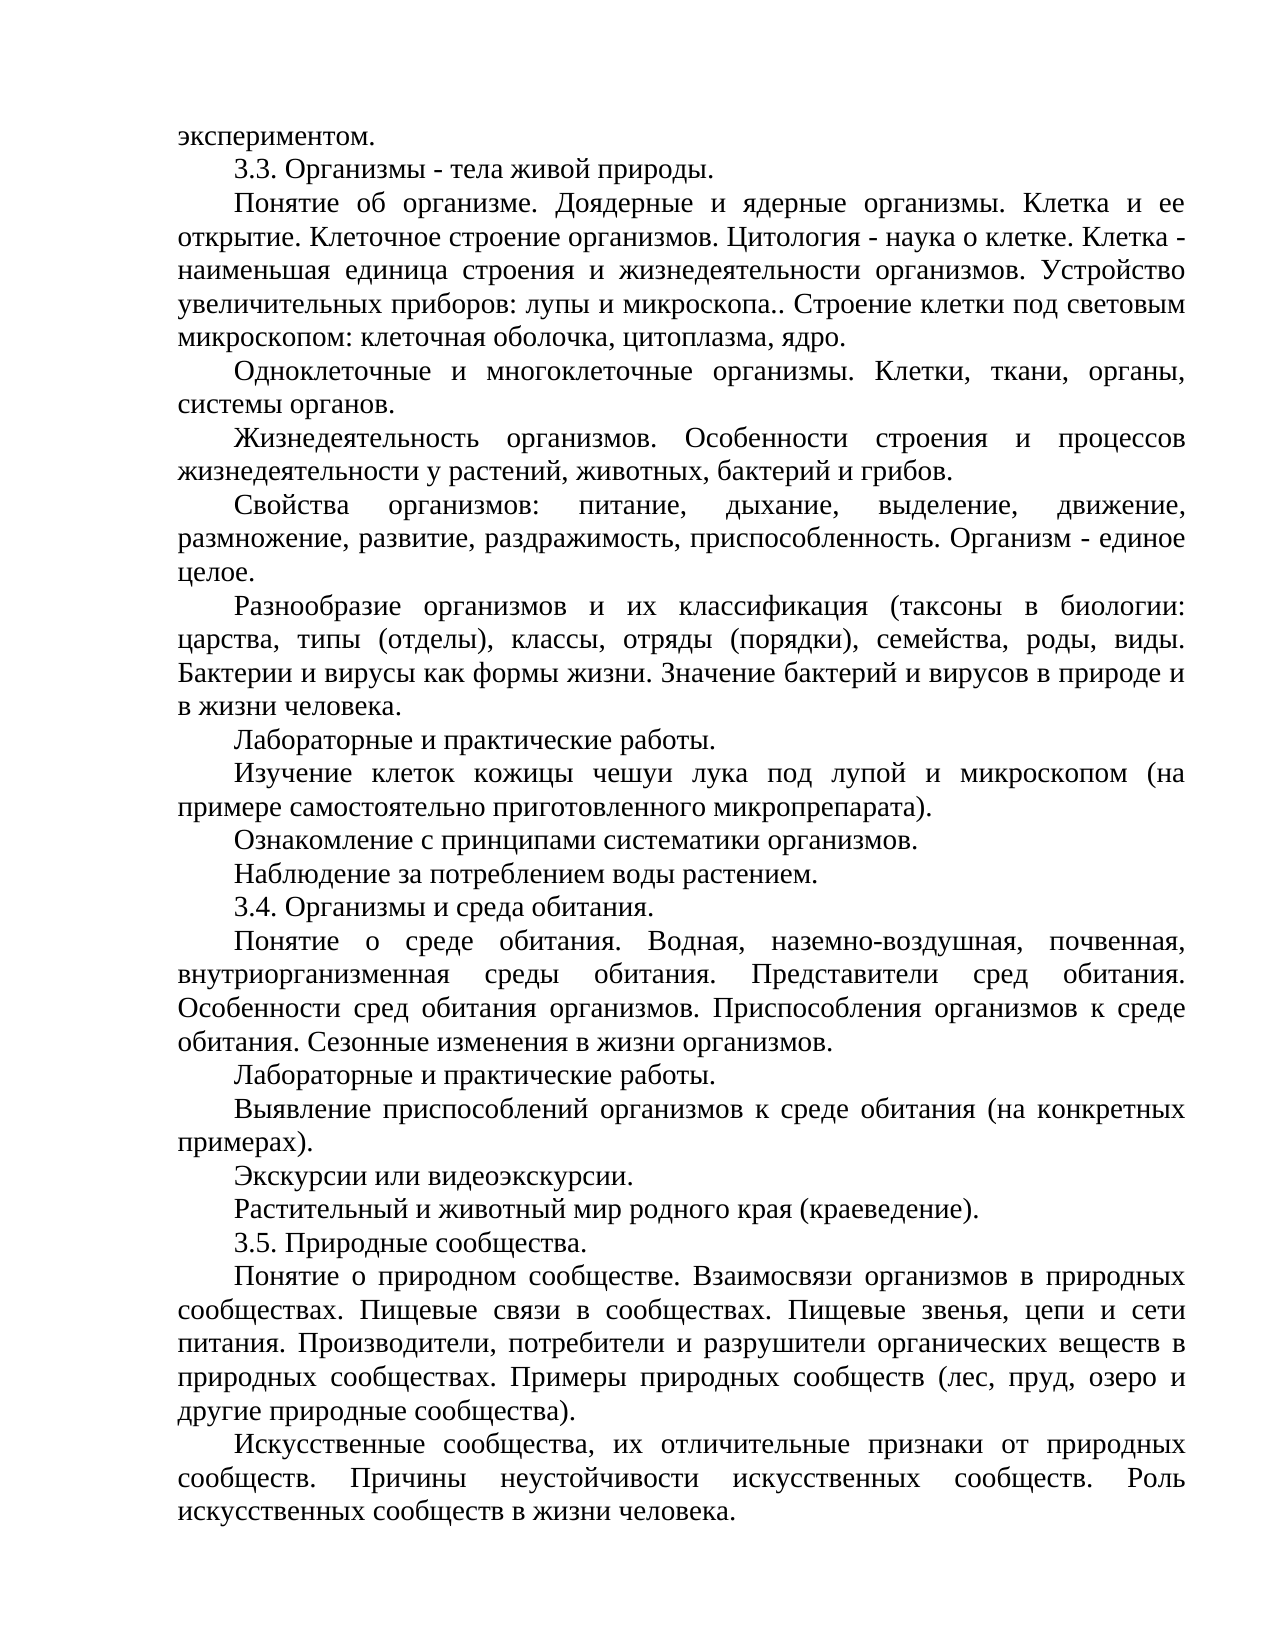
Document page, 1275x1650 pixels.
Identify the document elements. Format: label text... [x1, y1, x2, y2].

text Разнообразие организмов и их классификация (таксоны в биологии: царства, типы (отделы), классы, отряды (порядки), семейства, роды, виды. Бактерии и вирусы как формы жизни. Значение бактерий и вирусов в природе и в жизни человека. [177, 588, 1186, 722]
text 3.4. Организмы и среда обитания. [177, 889, 1186, 923]
text 3.5. Природные сообщества. [177, 1225, 1186, 1258]
text Лабораторные и практические работы. [177, 1057, 1186, 1091]
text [177, 118, 1186, 152]
text Лабораторные и практические работы. [177, 722, 1186, 755]
text Жизнедеятельность организмов. Особенности строения и процессов жизнедеятельности у растений, животных, бактерий и грибов. [177, 420, 1186, 487]
text Свойства организмов: питание, дыхание, выделение, движение, размножение, развитие, раздражимость, приспособленность. Организм - единое целое. [177, 487, 1186, 588]
text Изучение клеток кожицы чешуи лука под лупой и микроскопом (на примере самостоятельно приготовленного микропрепарата). [177, 755, 1186, 822]
text Наблюдение за потреблением воды растением. [177, 856, 1186, 889]
text Экскурсии или видеоэкскурсии. [177, 1158, 1186, 1191]
text Понятие об организме. Доядерные и ядерные организмы. Клетка и ее открытие. Клеточное строение организмов. Цитология - наука о клетке. Клетка - наименьшая единица строения и жизнедеятельности организмов. Устройство увеличительных приборов: лупы и микроскопа.. Строение клетки под световым микроскопом: клеточная оболочка, цитоплазма, ядро. [177, 185, 1186, 353]
text 3.3. Организмы - тела живой природы. [177, 152, 1186, 185]
text Понятие о среде обитания. Водная, наземно-воздушная, почвенная, внутриорганизменная среды обитания. Представители сред обитания. Особенности сред обитания организмов. Приспособления организмов к среде обитания. Сезонные изменения в жизни организмов. [177, 923, 1186, 1057]
text Искусственные сообщества, их отличительные признаки от природных сообществ. Причины неустойчивости искусственных сообществ. Роль искусственных сообществ в жизни человека. [177, 1426, 1186, 1527]
text Ознакомление с принципами систематики организмов. [177, 822, 1186, 856]
text Растительный и животный мир родного края (краеведение). [177, 1191, 1186, 1225]
text Понятие о природном сообществе. Взаимосвязи организмов в природных сообществах. Пищевые связи в сообществах. Пищевые звенья, цепи и сети питания. Производители, потребители и разрушители органических веществ в природных сообществах. Примеры природных сообществ (лес, пруд, озеро и другие природные сообщества). [177, 1258, 1186, 1426]
text Одноклеточные и многоклеточные организмы. Клетки, ткани, органы, системы органов. [177, 353, 1186, 420]
text Выявление приспособлений организмов к среде обитания (на конкретных примерах). [177, 1091, 1186, 1158]
